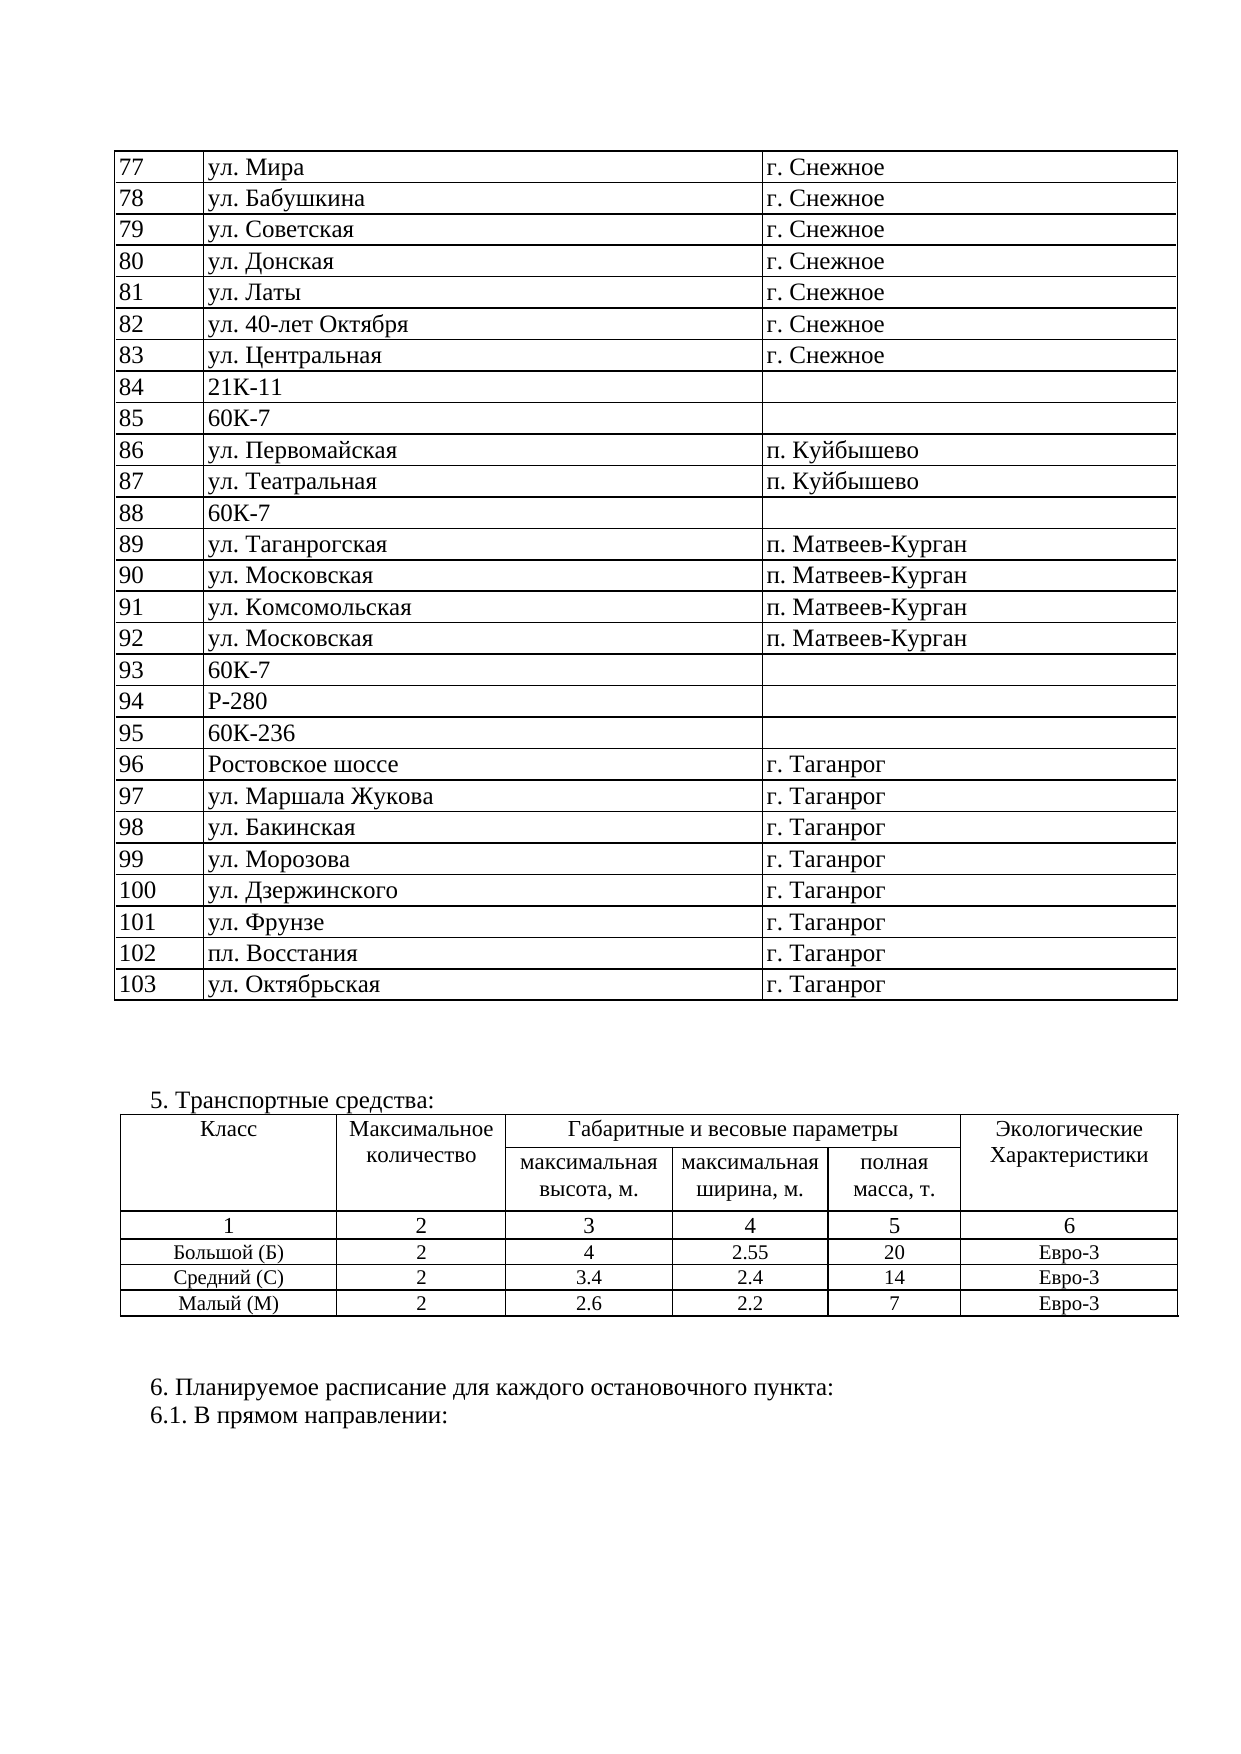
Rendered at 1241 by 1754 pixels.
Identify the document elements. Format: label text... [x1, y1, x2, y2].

table_cell пл. Восстания [204, 938, 762, 968]
table_cell 89 [115, 529, 203, 559]
table_cell 78 [115, 183, 203, 213]
table_cell ул. Театральная [204, 466, 762, 496]
table_cell 103 [115, 969, 203, 999]
table_cell г. Снежное [763, 276, 1177, 307]
table_cell 2 [337, 1291, 505, 1315]
table_cell 5 [829, 1212, 960, 1238]
table_cell г. Снежное [763, 181, 1177, 213]
table_cell п. Матвеев-Курган [763, 528, 1177, 559]
table_cell 85 [115, 403, 203, 433]
text 6. Планируемое расписание для каждого остановочного пункта: [150, 1372, 1090, 1400]
table_cell максимальная высота, м. [506, 1148, 672, 1210]
table_cell 2 [337, 1212, 505, 1238]
table_cell 82 [115, 308, 203, 339]
table_cell ул. Дзержинского [204, 875, 762, 905]
text 5. Транспортные средства: [150, 1085, 1090, 1113]
table_cell 87 [115, 466, 203, 496]
table_cell 20 [829, 1240, 960, 1264]
table_cell [763, 685, 1177, 716]
table_cell ул. Фрунзе [204, 907, 762, 936]
table_cell ул. Комсомольская [204, 592, 762, 622]
table_cell 91 [115, 591, 203, 622]
table_cell 95 [115, 717, 203, 748]
table_cell п. Матвеев-Курган [763, 559, 1177, 590]
table_cell 4 [506, 1240, 672, 1264]
table_cell 79 [115, 214, 203, 244]
table_cell 7 [829, 1291, 960, 1315]
table_cell ул. Маршала Жукова [204, 781, 762, 811]
table_cell г. Снежное [763, 339, 1177, 370]
table_cell 100 [115, 875, 203, 905]
table_cell г. Снежное [763, 307, 1177, 339]
table_cell ул. Латы [204, 277, 762, 307]
table_cell Малый (М) [121, 1291, 336, 1315]
table_cell г. Снежное [763, 244, 1177, 276]
table_cell 2.2 [673, 1291, 827, 1315]
table_cell 80 [115, 245, 203, 276]
table_cell 102 [115, 938, 203, 968]
table_cell г. Таганрог [763, 842, 1177, 873]
table_header Экологические Характеристики [961, 1115, 1177, 1210]
table_cell 99 [115, 843, 203, 873]
table_cell максимальная ширина, м. [673, 1148, 827, 1210]
table_cell [763, 716, 1177, 748]
table_cell ул. Центральная [204, 340, 762, 370]
table_cell ул. Московская [204, 561, 762, 590]
table_cell Евро-3 [961, 1265, 1177, 1289]
table_cell ул. Бабушкина [204, 183, 762, 213]
table_cell п. Куйбышево [763, 465, 1177, 496]
table_header Максимальное количество [337, 1115, 505, 1210]
table_cell 96 [115, 749, 203, 779]
table_cell 2.6 [506, 1291, 672, 1315]
table_cell г. Таганрог [763, 779, 1177, 811]
table_cell ул. Московская [204, 623, 762, 653]
table_cell г. Таганрог [763, 936, 1177, 968]
table_cell 84 [115, 371, 203, 402]
table_cell 2.55 [673, 1240, 827, 1264]
table_cell 2 [337, 1240, 505, 1264]
table_cell Евро-3 [961, 1291, 1177, 1315]
table_cell г. Таганрог [763, 905, 1177, 936]
table_cell 4 [673, 1212, 827, 1238]
text 6.1. В прямом направлении: [150, 1400, 1090, 1429]
table_cell 92 [115, 623, 203, 653]
table_cell полная масса, т. [829, 1148, 960, 1210]
table_cell 21К-11 [204, 372, 762, 402]
table_cell 3 [506, 1212, 672, 1238]
table_cell ул. Морозова [204, 844, 762, 873]
table_cell п. Куйбышево [763, 433, 1177, 464]
table_cell 98 [115, 812, 203, 842]
table_cell [763, 496, 1177, 527]
table_cell ул. Первомайская [204, 435, 762, 464]
table_cell г. Снежное [763, 152, 1177, 181]
table_cell 14 [829, 1265, 960, 1289]
table_cell г. Таганрог [763, 811, 1177, 842]
table_cell 2 [337, 1265, 505, 1289]
table_cell 60К-7 [204, 403, 762, 433]
table_cell ул. Октябрьская [204, 970, 762, 999]
table_cell г. Таганрог [763, 874, 1177, 905]
table_cell 60К-7 [204, 498, 762, 527]
table_cell Ростовское шоссе [204, 749, 762, 779]
table_cell 93 [115, 654, 203, 685]
table_cell 88 [115, 497, 203, 527]
table_cell Евро-3 [961, 1240, 1177, 1264]
table_cell Большой (Б) [121, 1240, 336, 1264]
table_cell Средний (С) [121, 1265, 336, 1289]
table_header Класс [121, 1115, 336, 1210]
table_cell 6 [961, 1212, 1177, 1238]
table_cell 3.4 [506, 1265, 672, 1289]
table_cell 1 [121, 1212, 336, 1238]
table_cell 97 [115, 780, 203, 811]
table_cell п. Матвеев-Курган [763, 622, 1177, 653]
table_cell п. Матвеев-Курган [763, 590, 1177, 622]
table_cell Р-280 [204, 686, 762, 716]
table_cell ул. Донская [204, 246, 762, 276]
table_cell 60К-7 [204, 655, 762, 685]
table_cell 90 [115, 560, 203, 590]
table_cell г. Снежное [763, 213, 1177, 244]
table_cell 86 [115, 434, 203, 464]
table_cell г. Таганрог [763, 748, 1177, 779]
table_cell [763, 370, 1177, 402]
table_cell 2.4 [673, 1265, 827, 1289]
table_cell 60К-236 [204, 718, 762, 748]
table_cell ул. Бакинская [204, 812, 762, 842]
table_cell 101 [115, 906, 203, 936]
table_cell 83 [115, 340, 203, 370]
table_cell 94 [115, 686, 203, 716]
table_cell ул. 40-лет Октября [204, 309, 762, 339]
table_cell ул. Таганрогская [204, 529, 762, 559]
table_cell г. Таганрог [763, 968, 1177, 999]
table_cell [763, 653, 1177, 685]
table_cell ул. Советская [204, 215, 762, 244]
table_cell [763, 402, 1177, 433]
table_cell 81 [115, 277, 203, 307]
table_cell ул. Мира [204, 152, 762, 181]
table_cell 77 [115, 152, 203, 181]
table_header Габаритные и весовые параметры [506, 1115, 960, 1147]
